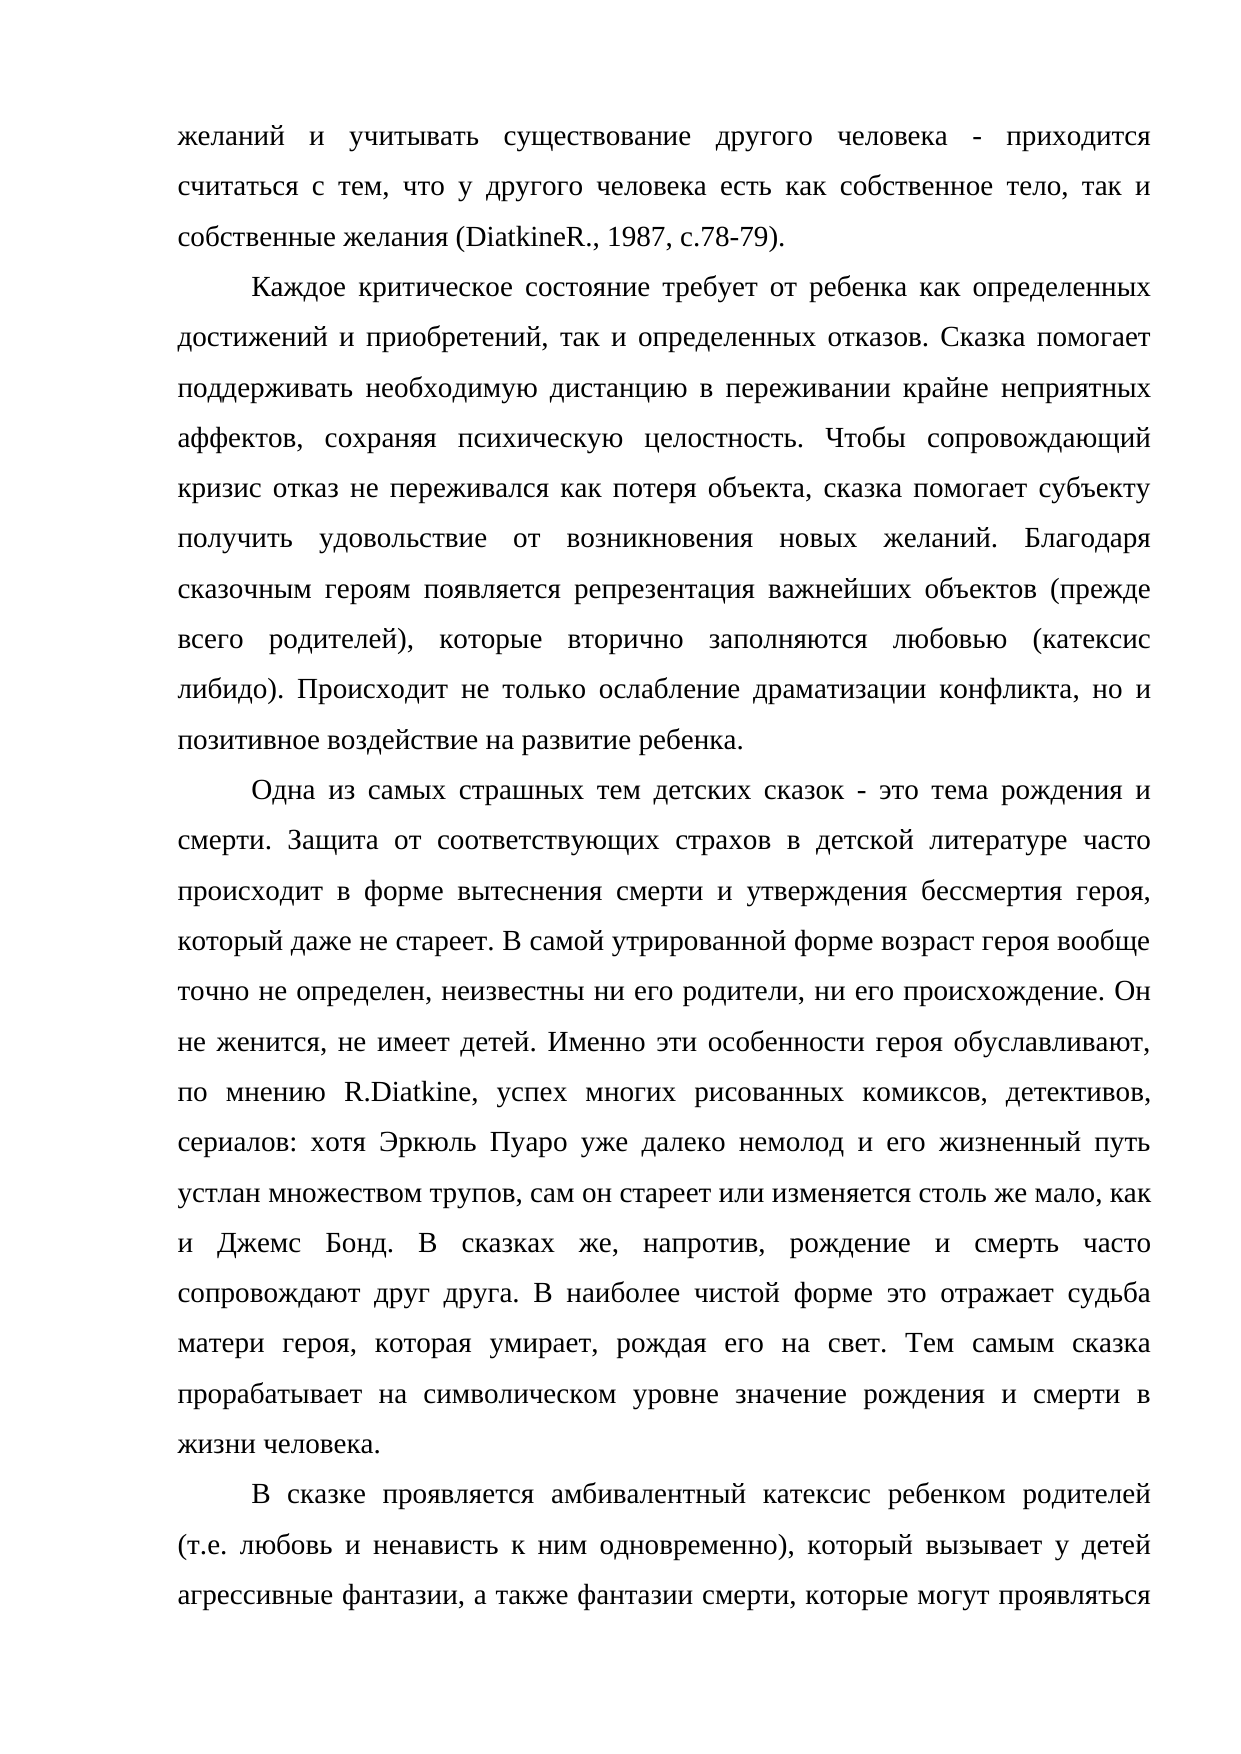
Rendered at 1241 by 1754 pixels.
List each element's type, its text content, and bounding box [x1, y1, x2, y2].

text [177, 118, 1152, 252]
text Одна из самых страшных тем детских сказок - это тема рождения и смерти. Защита от соответствующих страхов в детской литературе часто происходит в форме вытеснения смерти и утверждения бессмертия героя, который даже не стареет. В самой утрированной форме возраст героя вообще точно не определен, неизвестны ни его родители, ни его происхождение. Он не женится, не имеет детей. Именно эти особенности героя обуславливают, по мнению R.Diatkine, успех многих рисованных комиксов, детективов, сериалов: хотя Эркюль Пуаро уже далеко немолод и его жизненный путь устлан множеством трупов, сам он стареет или изменяется столь же мало, как и Джемс Бонд. В сказках же, напротив, рождение и смерть часто сопровождают друг друга. В наиболее чистой форме это отражает судьба матери героя, которая умирает, рождая его на свет. Тем самым сказка прорабатывает на символическом уровне значение рождения и смерти в жизни человека. [177, 772, 1152, 1460]
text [177, 1477, 1152, 1611]
text Каждое критическое состояние требует от ребенка как определенных достижений и приобретений, так и определенных отказов. Сказка помогает поддерживать необходимую дистанцию в переживании крайне неприятных аффектов, сохраняя психическую целостность. Чтобы сопровождающий кризис отказ не переживался как потеря объекта, сказка помогает субъекту получить удовольствие от возникновения новых желаний. Благодаря сказочным героям появляется репрезентация важнейших объектов (прежде всего родителей), которые вторично заполняются любовью (катексис либидо). Происходит не только ослабление драматизации конфликта, но и позитивное воздействие на развитие ребенка. [177, 269, 1152, 755]
